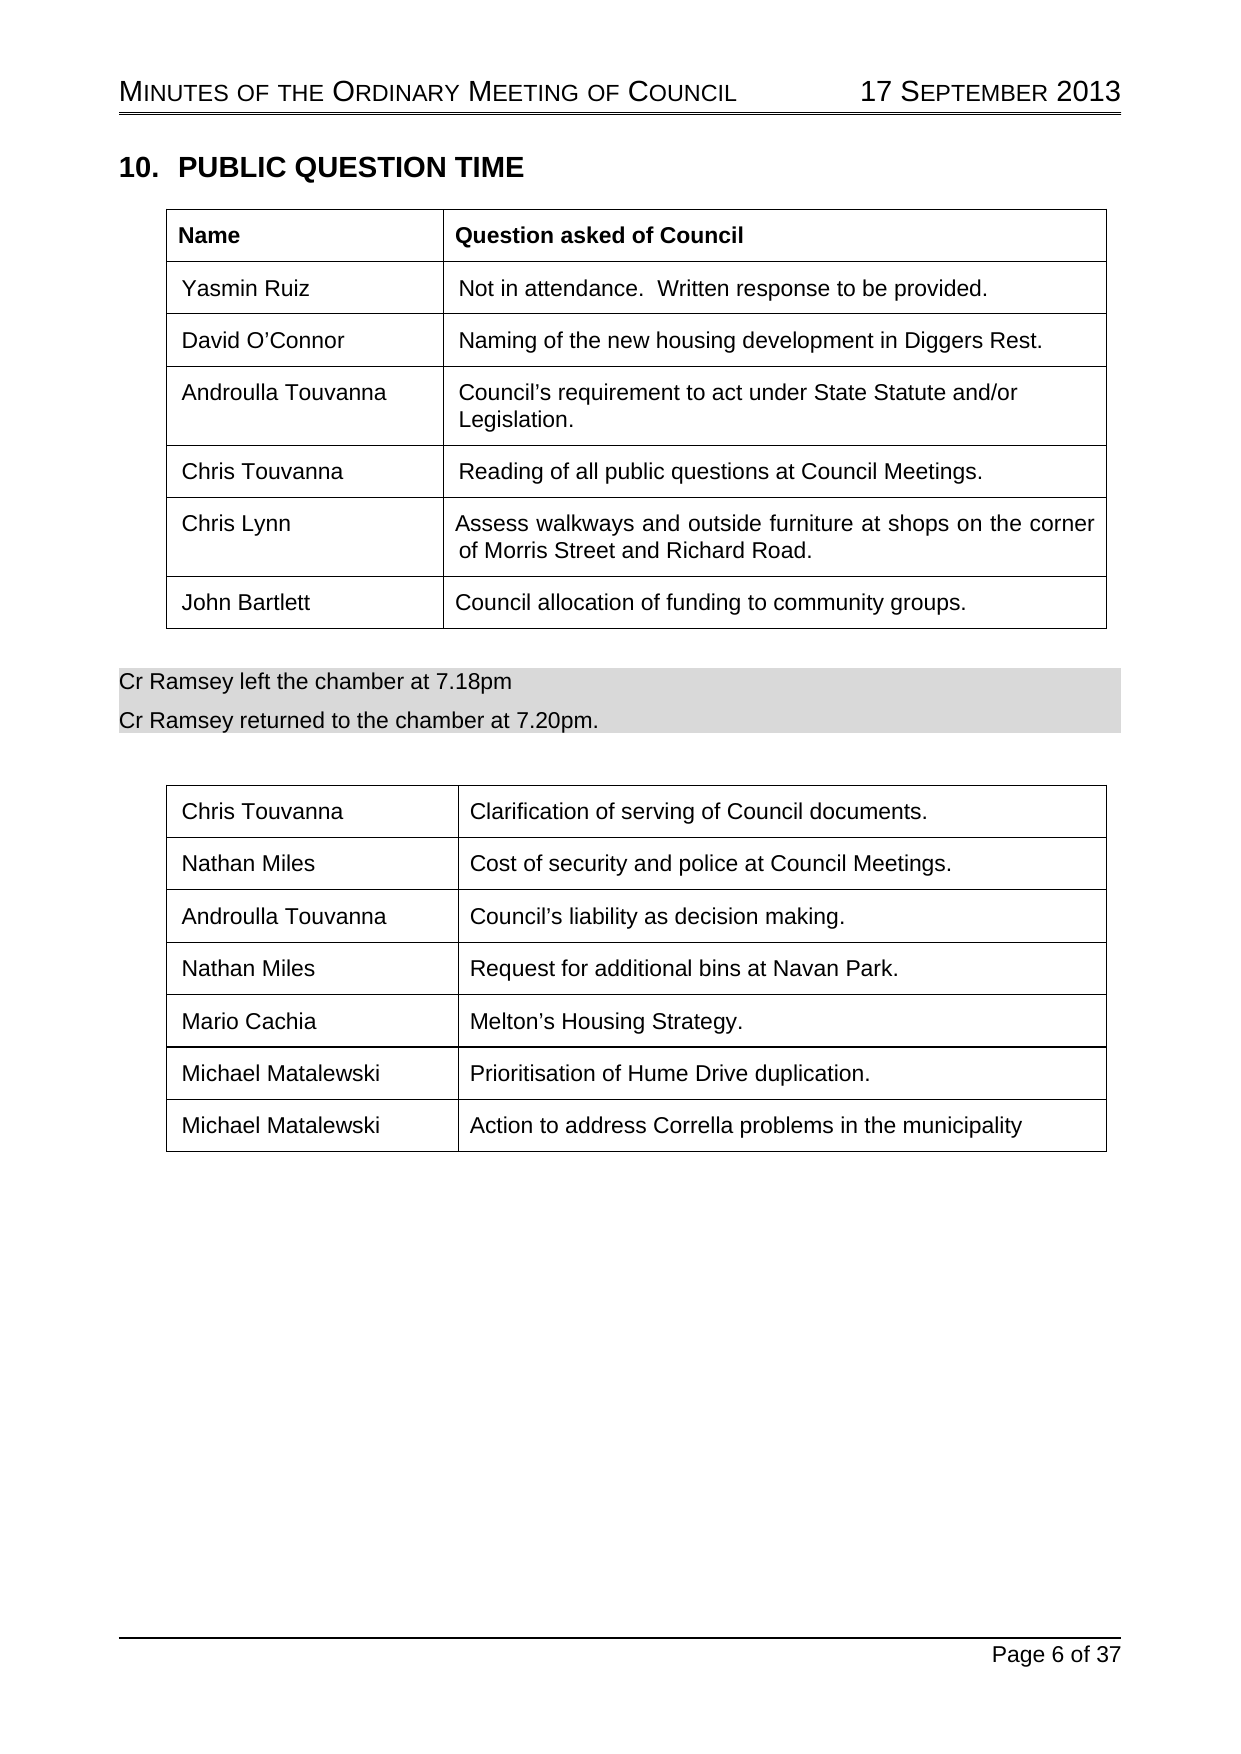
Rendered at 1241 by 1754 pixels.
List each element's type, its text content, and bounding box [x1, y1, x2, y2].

table_cell Androulla Touvanna [167, 890, 458, 942]
table_cell Council’s liability as decision making. [459, 890, 1106, 942]
text Cr Ramsey returned to the chamber at 7.20pm. [119, 707, 1121, 733]
table_cell Reading of all public questions at Council Meetings. [444, 446, 1106, 497]
table_cell Cost of security and police at Council Meetings. [459, 838, 1106, 889]
table_cell Michael Matalewski [167, 1048, 458, 1099]
table_cell Council allocation of funding to community groups. [444, 577, 1106, 628]
table_cell Michael Matalewski [167, 1100, 458, 1151]
table_cell Yasmin Ruiz [167, 262, 443, 313]
table_cell Mario Cachia [167, 995, 458, 1046]
table_header Name [167, 210, 443, 261]
table_cell Not in attendance. Written response to be provided. [444, 262, 1106, 313]
table_cell Nathan Miles [167, 943, 458, 994]
table_cell Chris Touvanna [167, 446, 443, 497]
table_cell Request for additional bins at Navan Park. [459, 943, 1106, 994]
table_cell Action to address Corrella problems in the municipality [459, 1100, 1106, 1151]
table_header Chris Touvanna [167, 786, 458, 837]
table_cell Naming of the new housing development in Diggers Rest. [444, 314, 1106, 366]
table_cell Council’s requirement to act under State Statute and/or Legislation. [444, 367, 1106, 444]
table_cell Melton’s Housing Strategy. [459, 995, 1106, 1046]
text 10. Public Question Time [119, 150, 1121, 183]
text Cr Ramsey left the chamber at 7.18pm [119, 668, 1121, 694]
table_cell John Bartlett [167, 577, 443, 628]
table_cell David O’Connor [167, 314, 443, 366]
table_cell Chris Lynn [167, 498, 443, 576]
table_cell Assess walkways and outside furniture at shops on the corner of Morris Street and Richard Road. [444, 498, 1106, 576]
table_cell Nathan Miles [167, 838, 458, 889]
table_cell Prioritisation of Hume Drive duplication. [459, 1048, 1106, 1099]
table_cell Androulla Touvanna [167, 367, 443, 444]
table_header Clarification of serving of Council documents. [459, 786, 1106, 837]
table_header Question asked of Council [444, 210, 1106, 261]
